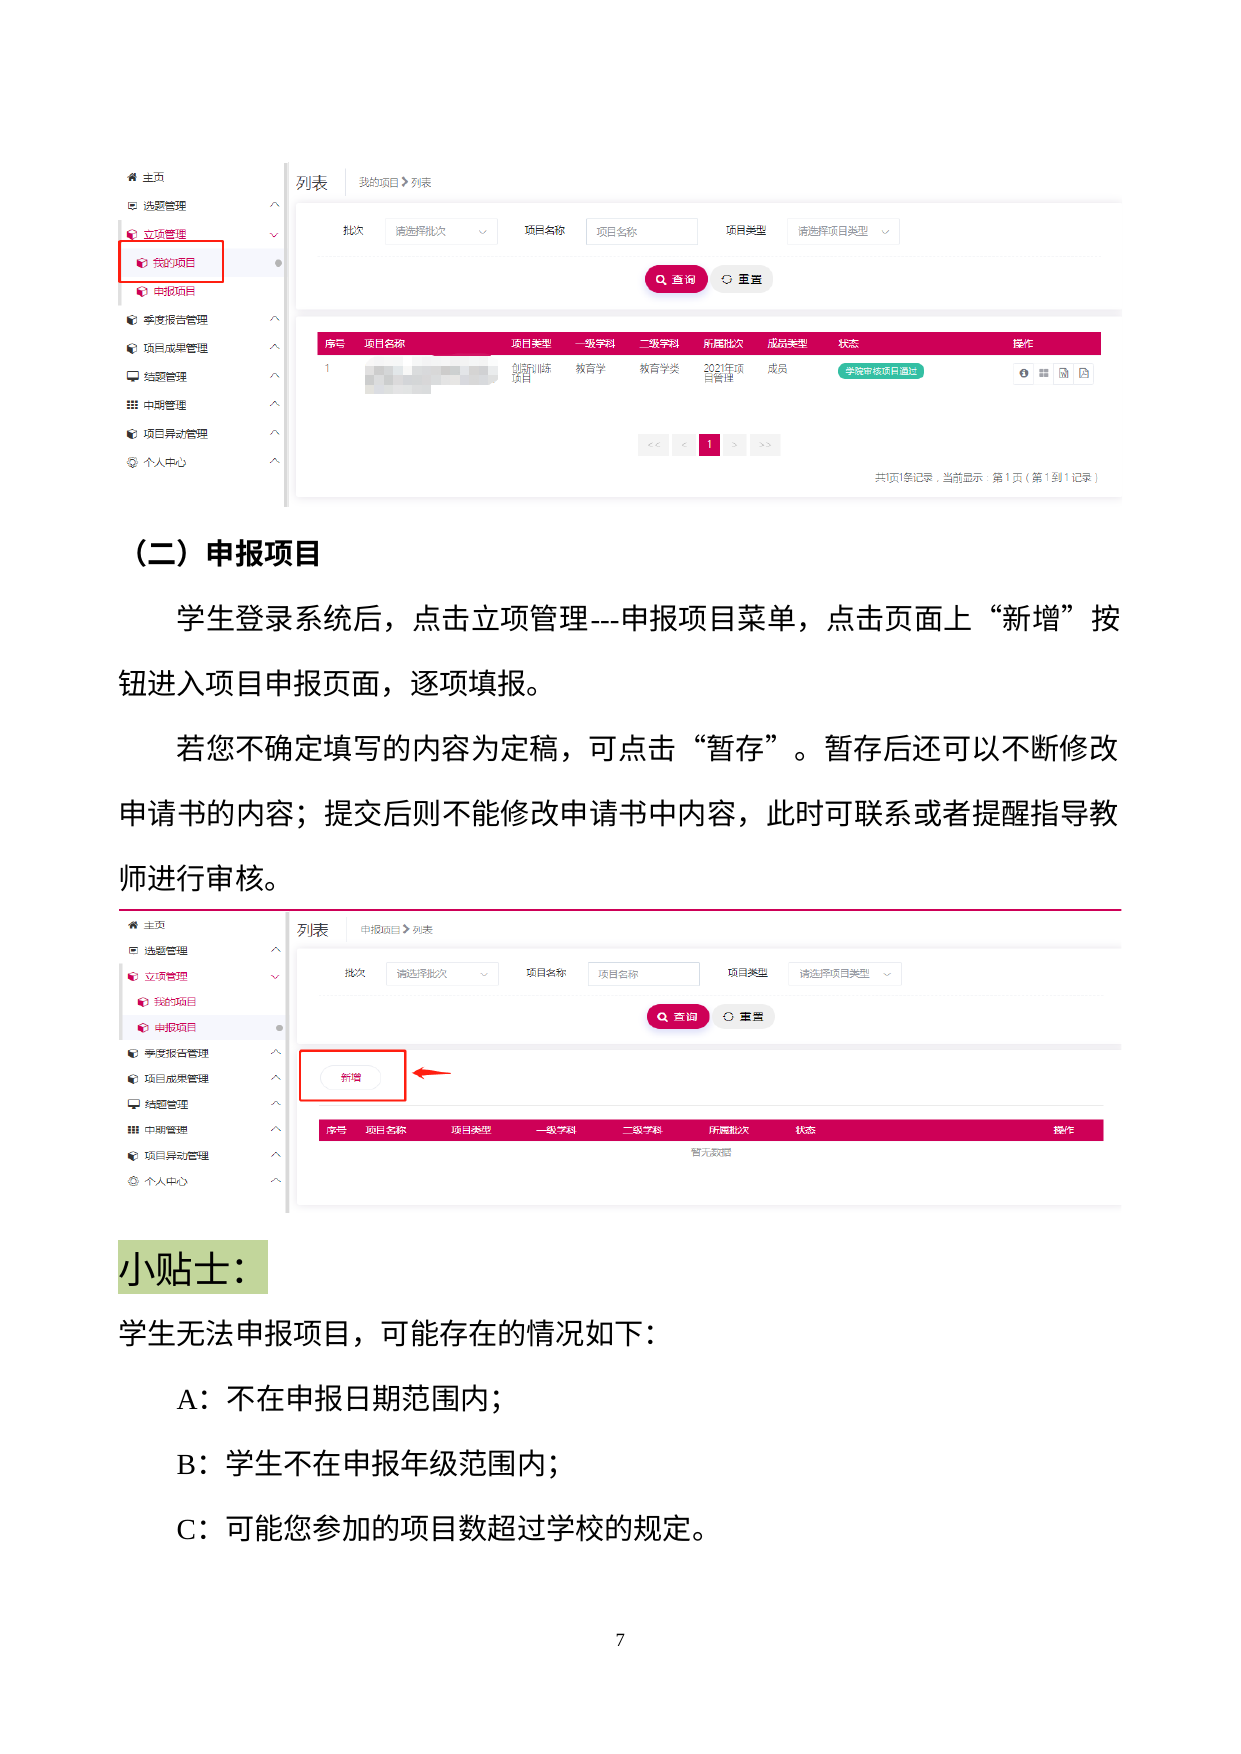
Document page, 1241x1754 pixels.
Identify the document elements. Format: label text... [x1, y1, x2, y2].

text 若您不确定填写的内容为定稿，可点击“暂存”。暂存后还可以不断修改申请书的内容；提交后则不能修改申请书中内容，此时可联系或者提醒指导教师进行审核。 [118, 714, 1122, 909]
subtitle （二）申报项目 [118, 519, 1122, 584]
text 学生无法申报项目，可能存在的情况如下： [118, 1299, 1122, 1364]
picture [118, 162, 1123, 507]
text B：学生不在申报年级范围内； [118, 1429, 1122, 1494]
picture [119, 909, 1122, 1213]
text 学生登录系统后，点击立项管理---申报项目菜单，点击页面上“新增”按钮进入项目申报页面，逐项填报。 [118, 584, 1122, 714]
text 小贴士： [118, 1234, 1122, 1299]
text C：可能您参加的项目数超过学校的规定。 [118, 1494, 1122, 1559]
text A：不在申报日期范围内； [118, 1364, 1122, 1429]
